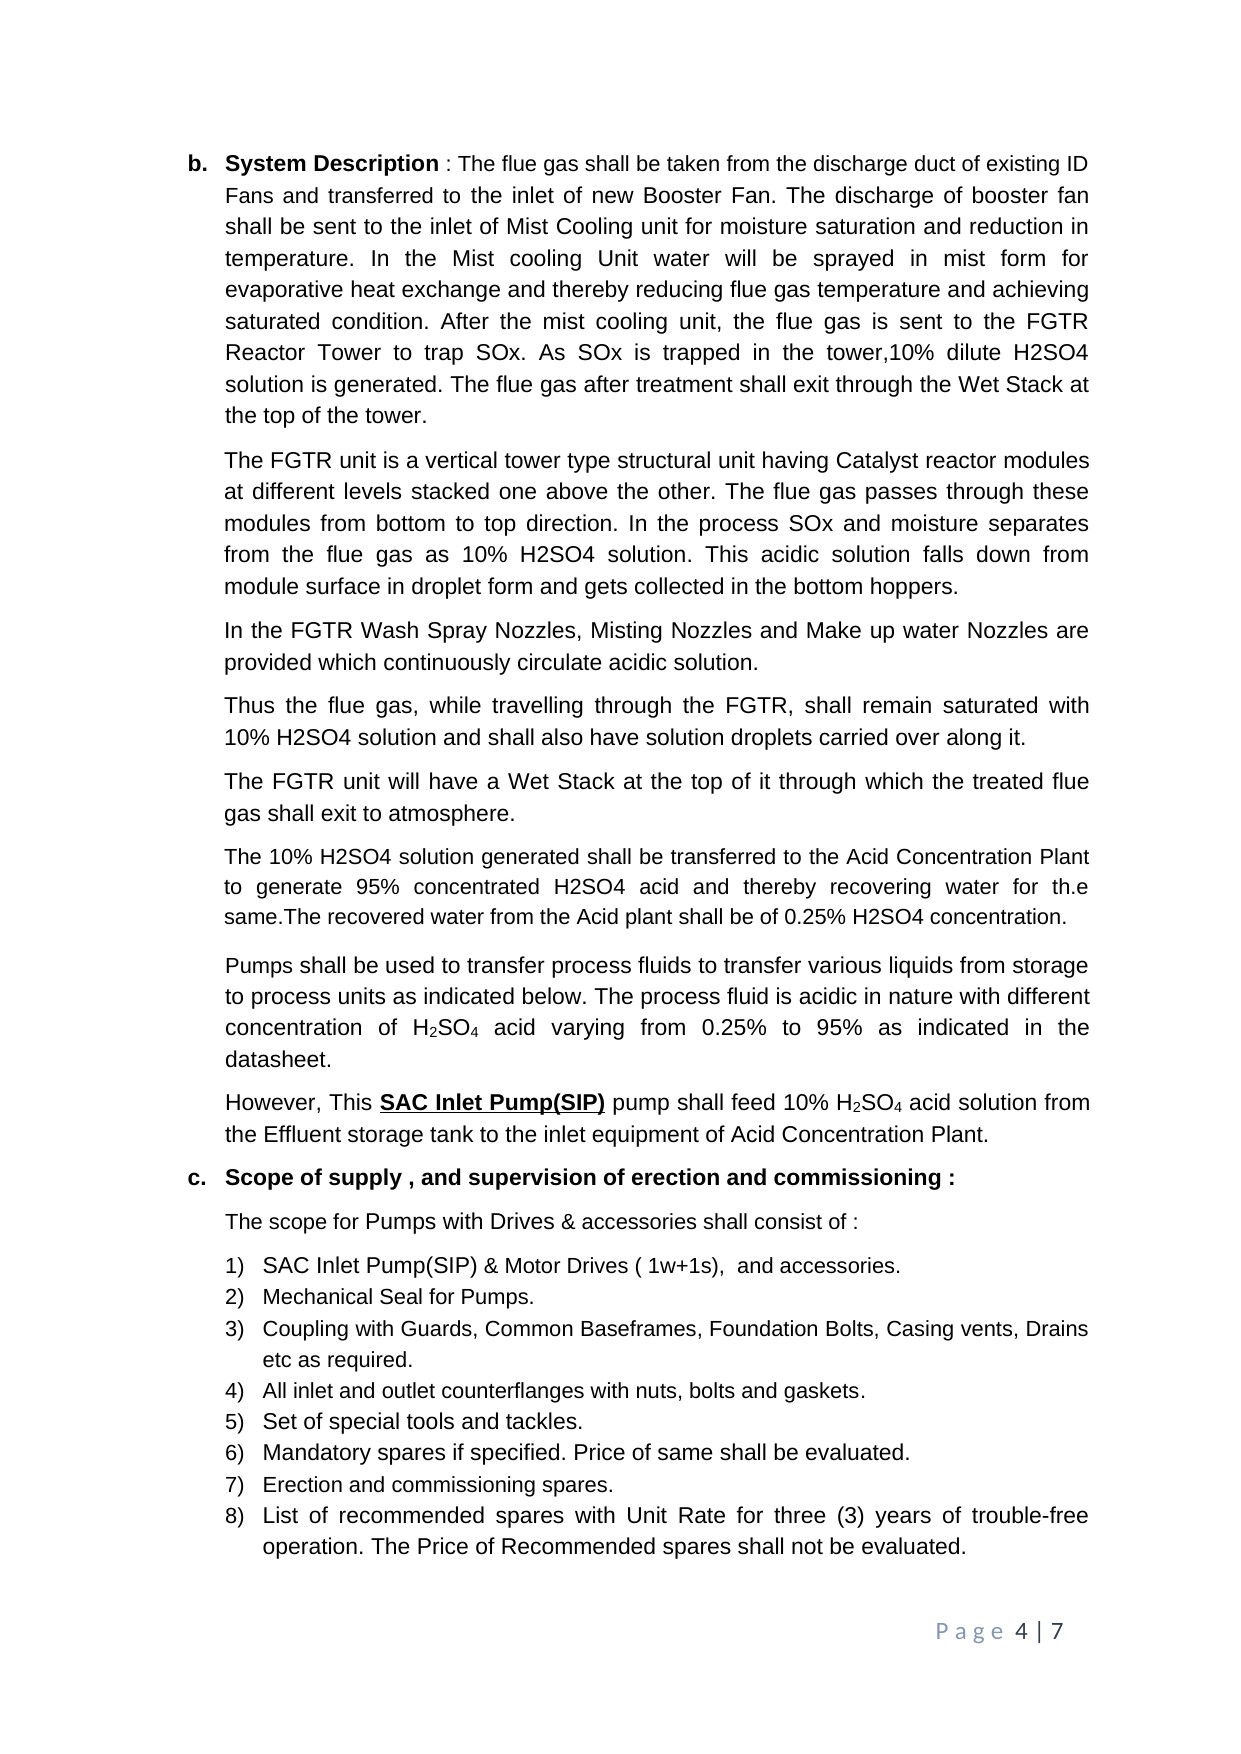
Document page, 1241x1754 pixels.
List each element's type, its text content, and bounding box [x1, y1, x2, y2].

text The scope for Pumps with Drives & accessories shall consist of : [225, 1203, 1090, 1234]
list Mechanical Seal for Pumps. [225, 1278, 1090, 1309]
list System Description : The flue gas shall be taken from the discharge duct of existing ID Fans and transferred to the inlet of new Booster Fan. The discharge of booster fan shall be sent to the inlet of Mist Cooling unit for moisture saturation and reduction in temperature. In the Mist cooling Unit water will be sprayed in mist form for evaporative heat exchange and thereby reducing flue gas temperature and achieving saturated condition. After the mist cooling unit, the flue gas is sent to the FGTR Reactor Tower to trap SOx. As SOx is trapped in the tower,10% dilute H2SO4 solution is generated. The flue gas after treatment shall exit through the Wet Stack at the top of the tower. [187, 150, 1090, 429]
list Mandatory spares if specified. Price of same shall be evaluated. [225, 1434, 1090, 1466]
list Scope of supply , and supervision of erection and commissioning : [187, 1159, 1090, 1191]
list Set of special tools and tackles. [225, 1403, 1090, 1434]
list Erection and commissioning spares. [225, 1466, 1090, 1497]
text The FGTR unit is a vertical tower type structural unit having Catalyst reactor modules at different levels stacked one above the other. The flue gas passes through these modules from bottom to top direction. In the process SOx and moisture separates from the flue gas as 10% H2SO4 solution. This acidic solution falls down from module surface in droplet form and gets collected in the bottom hoppers. [224, 447, 1090, 599]
list Coupling with Guards, Common Baseframes, Foundation Bolts, Casing vents, Drains etc as required. [225, 1309, 1090, 1372]
text In the FGTR Wash Spray Nozzles, Misting Nozzles and Make up water Nozzles are provided which continuously circulate acidic solution. [224, 617, 1090, 675]
list List of recommended spares with Unit Rate for three (3) years of trouble-free operation. The Price of Recommended spares shall not be evaluated. [225, 1497, 1090, 1559]
text Thus the flue gas, while travelling through the FGTR, shall remain saturated with 10% H2SO4 solution and shall also have solution droplets carried over along it. [224, 692, 1090, 750]
text The FGTR unit will have a Wet Stack at the top of it through which the treated flue gas shall exit to atmosphere. [224, 768, 1090, 826]
text However, This SAC Inlet Pump(SIP) pump shall feed 10% H2SO4 acid solution from the Effluent storage tank to the inlet equipment of Acid Concentration Plant. [225, 1084, 1090, 1147]
list SAC Inlet Pump(SIP) & Motor Drives ( 1w+1s), and accessories. [225, 1247, 1090, 1278]
text The 10% H2SO4 solution generated shall be transferred to the Acid Concentration Plant to generate 95% concentrated H2SO4 acid and thereby recovering water for th.e same.The recovered water from the Acid plant shall be of 0.25% H2SO4 concentration. [224, 844, 1090, 929]
text Pumps shall be used to transfer process fluids to transfer various liquids from storage to process units as indicated below. The process fluid is acidic in nature with different concentration of H2SO4 acid varying from 0.25% to 95% as indicated in the datasheet. [225, 947, 1090, 1072]
list All inlet and outlet counterflanges with nuts, bolts and gaskets. [225, 1372, 1090, 1403]
